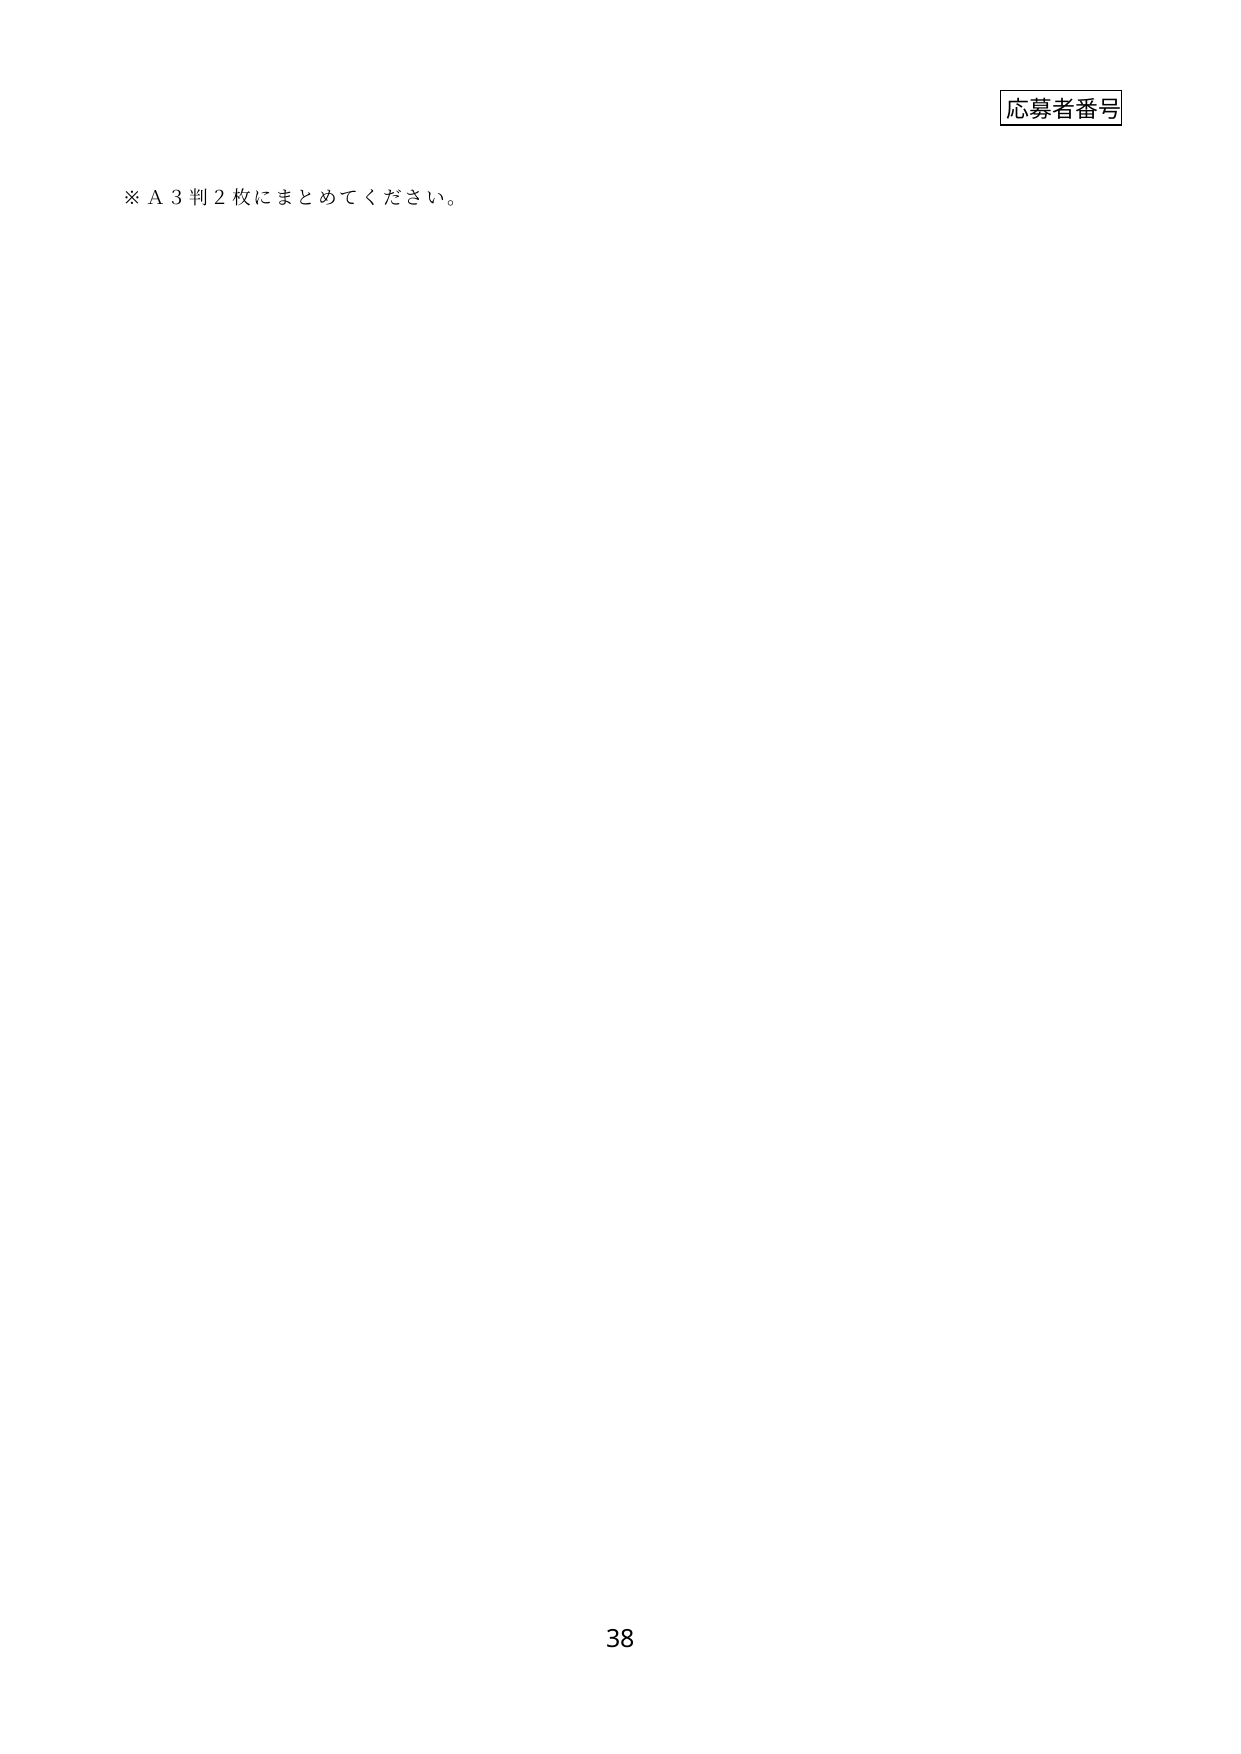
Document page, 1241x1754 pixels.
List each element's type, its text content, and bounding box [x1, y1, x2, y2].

text ※Ａ３判２枚にまとめてください。 [124, 178, 1116, 215]
